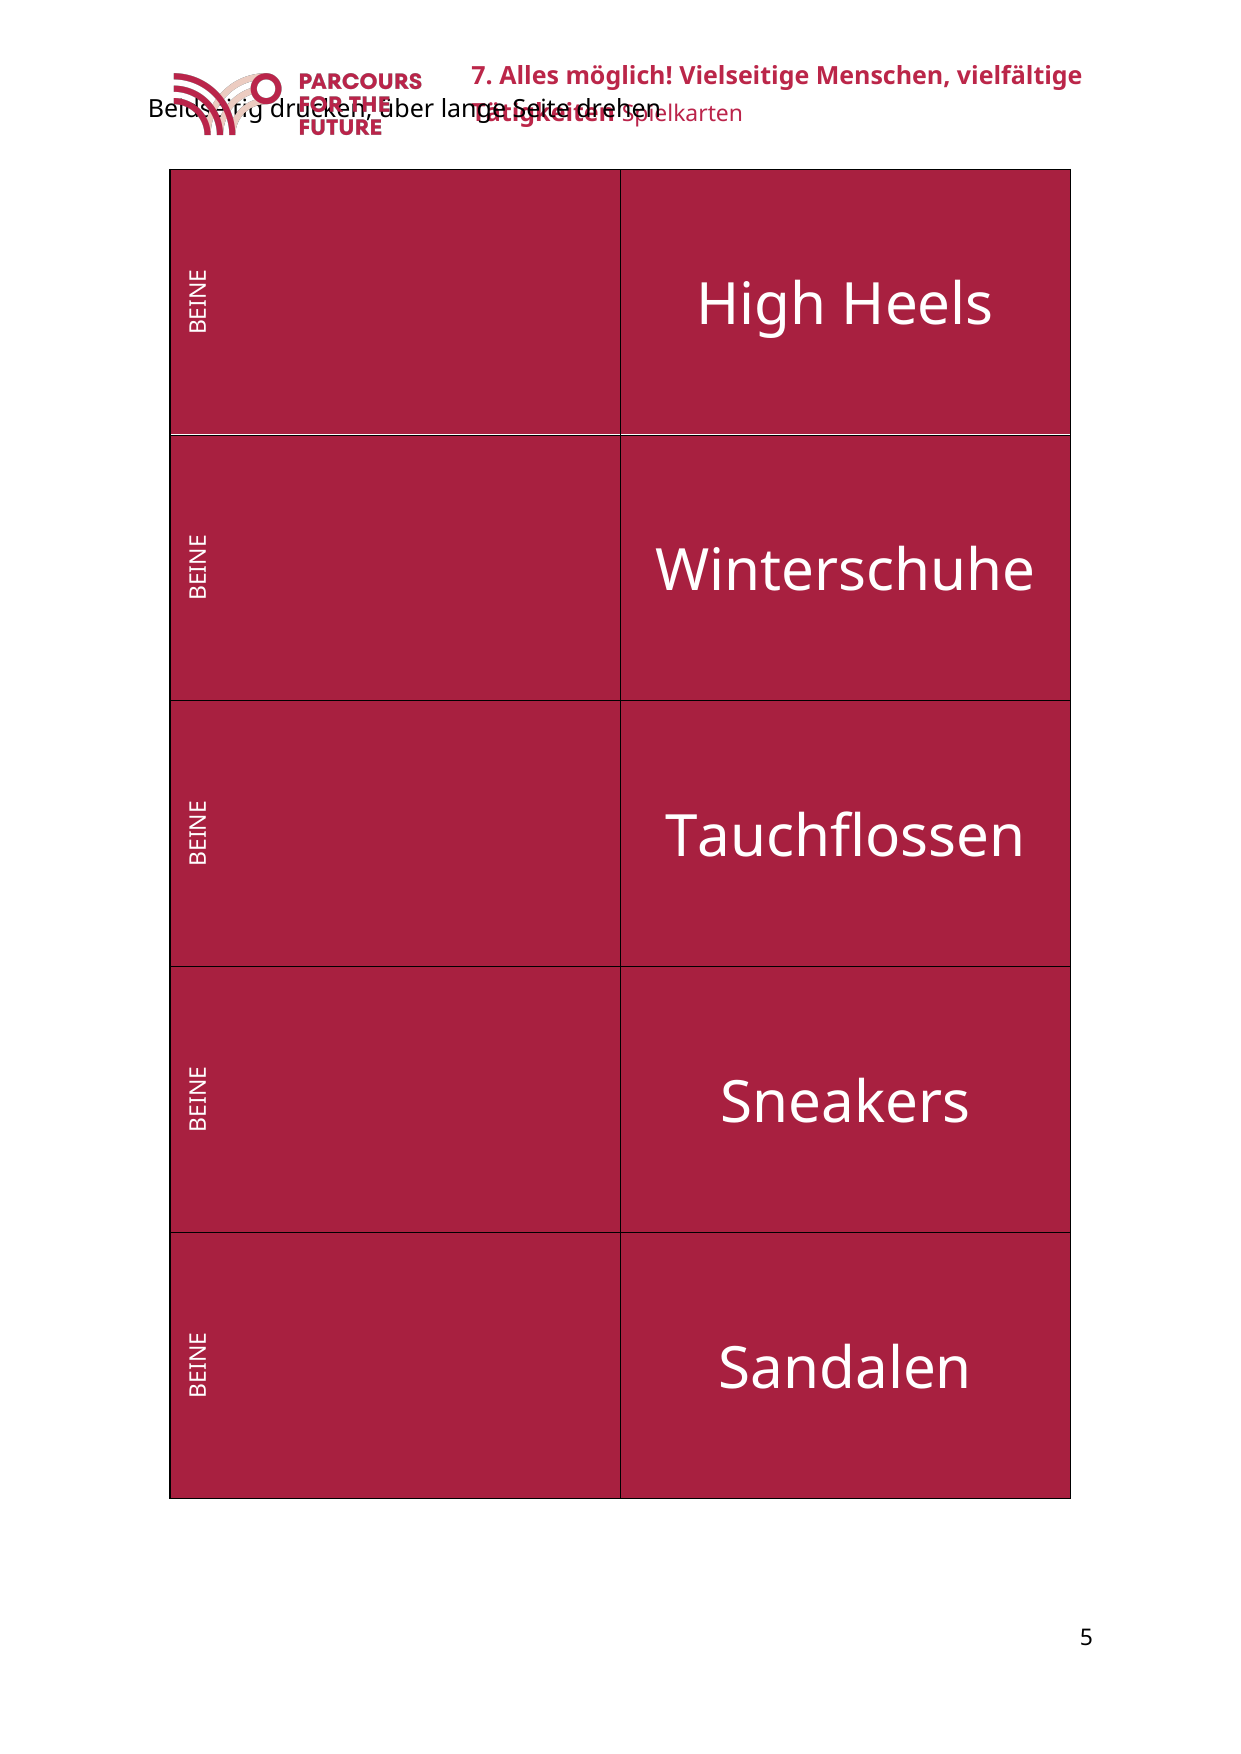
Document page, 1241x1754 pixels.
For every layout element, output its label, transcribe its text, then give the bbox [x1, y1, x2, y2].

table_cell BEINE [171, 436, 620, 700]
table_cell Winterschuhe [621, 436, 1070, 700]
table_cell BEINE [171, 701, 620, 966]
table_cell Sneakers [621, 967, 1070, 1232]
table_cell High Heels [621, 170, 1070, 434]
table_cell BEINE [171, 967, 620, 1232]
picture [166, 64, 426, 140]
table_cell BEINE [171, 170, 620, 434]
table_cell BEINE [171, 1233, 620, 1498]
table_cell Sandalen [621, 1233, 1070, 1498]
table_cell Tauchflossen [621, 701, 1070, 966]
